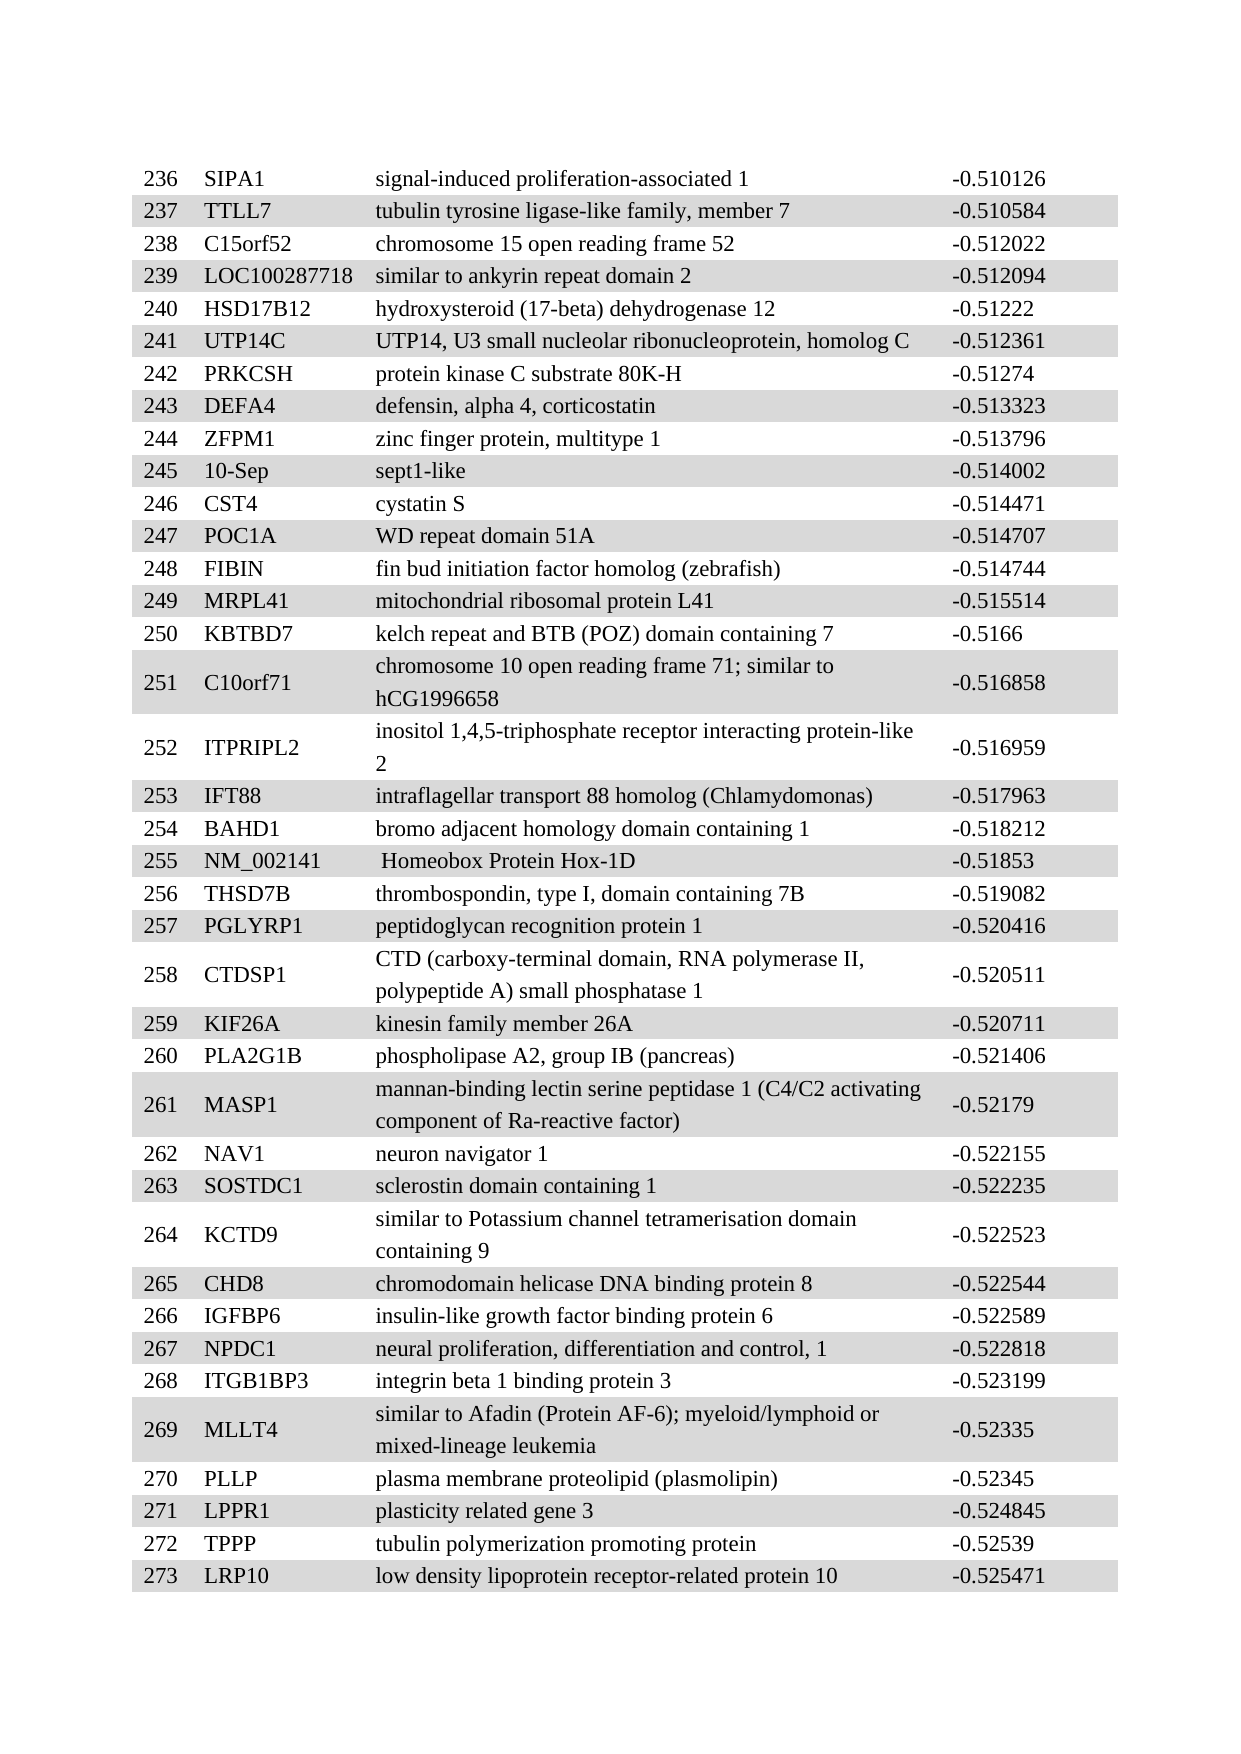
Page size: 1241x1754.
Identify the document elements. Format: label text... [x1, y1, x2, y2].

table_cell 242 [132, 357, 193, 389]
table_cell 265 [132, 1267, 193, 1299]
table_cell 250 [132, 617, 193, 649]
table_cell fin bud initiation factor homolog (zebrafish) [364, 552, 941, 584]
table_cell similar to Afadin (Protein AF-6); myeloid/lymphoid or mixed-lineage leukemia [364, 1397, 941, 1462]
table_cell 259 [132, 1007, 193, 1039]
table_cell CST4 [193, 487, 364, 519]
table_cell 238 [132, 227, 193, 259]
table_cell 262 [132, 1137, 193, 1169]
table_cell chromodomain helicase DNA binding protein 8 [364, 1267, 941, 1299]
table_cell PRKCSH [193, 357, 364, 389]
table_cell mitochondrial ribosomal protein L41 [364, 585, 941, 617]
table_cell LOC100287718 [193, 260, 364, 292]
table_cell C10orf71 [193, 650, 364, 714]
table_cell 258 [132, 942, 193, 1007]
table_cell tubulin polymerization promoting protein [364, 1527, 941, 1559]
table_cell 247 [132, 520, 193, 552]
table_cell -0.519082 [941, 877, 1118, 909]
table_cell IGFBP6 [193, 1300, 364, 1332]
table_cell 249 [132, 585, 193, 617]
table_cell low density lipoprotein receptor-related protein 10 [364, 1560, 941, 1592]
table_cell 240 [132, 292, 193, 324]
table_cell -0.513796 [941, 422, 1118, 454]
table_cell Homeobox Protein Hox-1D [364, 845, 941, 877]
table_cell TPPP [193, 1527, 364, 1559]
table_cell IFT88 [193, 780, 364, 812]
table_cell 260 [132, 1040, 193, 1072]
table_cell 10-Sep [193, 455, 364, 487]
table_cell 270 [132, 1462, 193, 1494]
table_cell -0.525471 [941, 1560, 1118, 1592]
table_cell 266 [132, 1300, 193, 1332]
table_cell UTP14, U3 small nucleolar ribonucleoprotein, homolog C [364, 325, 941, 357]
table_cell 246 [132, 487, 193, 519]
table_cell CHD8 [193, 1267, 364, 1299]
table_cell -0.516959 [941, 715, 1118, 779]
table_cell hydroxysteroid (17-beta) dehydrogenase 12 [364, 292, 941, 324]
table_cell FIBIN [193, 552, 364, 584]
table_cell -0.522155 [941, 1137, 1118, 1169]
table_cell ITGB1BP3 [193, 1365, 364, 1397]
table_cell 264 [132, 1202, 193, 1267]
table_cell BAHD1 [193, 812, 364, 844]
table_cell 272 [132, 1527, 193, 1559]
table_cell kinesin family member 26A [364, 1007, 941, 1039]
table_cell PLA2G1B [193, 1040, 364, 1072]
table_cell peptidoglycan recognition protein 1 [364, 910, 941, 942]
table_cell ITPRIPL2 [193, 715, 364, 779]
table_cell neural proliferation, differentiation and control, 1 [364, 1332, 941, 1364]
table_cell C15orf52 [193, 227, 364, 259]
table_cell chromosome 15 open reading frame 52 [364, 227, 941, 259]
table_cell 255 [132, 845, 193, 877]
table_cell -0.51274 [941, 357, 1118, 389]
table_cell -0.518212 [941, 812, 1118, 844]
table_cell PLLP [193, 1462, 364, 1494]
table_cell 237 [132, 195, 193, 227]
table_cell -0.522235 [941, 1170, 1118, 1202]
table_cell NAV1 [193, 1137, 364, 1169]
table_cell -0.510584 [941, 195, 1118, 227]
table_cell protein kinase C substrate 80K-H [364, 357, 941, 389]
table_cell KBTBD7 [193, 617, 364, 649]
table_cell 263 [132, 1170, 193, 1202]
table_cell -0.523199 [941, 1365, 1118, 1397]
table_cell 269 [132, 1397, 193, 1462]
table_cell insulin-like growth factor binding protein 6 [364, 1300, 941, 1332]
table_cell -0.514707 [941, 520, 1118, 552]
table_cell 271 [132, 1495, 193, 1527]
table_cell 253 [132, 780, 193, 812]
table_cell defensin, alpha 4, corticostatin [364, 390, 941, 422]
table_cell -0.521406 [941, 1040, 1118, 1072]
table_cell bromo adjacent homology domain containing 1 [364, 812, 941, 844]
table_cell -0.514002 [941, 455, 1118, 487]
table_cell -0.51222 [941, 292, 1118, 324]
table_cell integrin beta 1 binding protein 3 [364, 1365, 941, 1397]
table_cell mannan-binding lectin serine peptidase 1 (C4/C2 activating component of Ra-reactive factor) [364, 1072, 941, 1137]
table_cell plasticity related gene 3 [364, 1495, 941, 1527]
table_cell similar to ankyrin repeat domain 2 [364, 260, 941, 292]
table_cell 248 [132, 552, 193, 584]
table_cell -0.51853 [941, 845, 1118, 877]
table_cell PGLYRP1 [193, 910, 364, 942]
table_cell TTLL7 [193, 195, 364, 227]
table_cell NPDC1 [193, 1332, 364, 1364]
table_cell -0.522818 [941, 1332, 1118, 1364]
table_cell 254 [132, 812, 193, 844]
table_cell -0.522544 [941, 1267, 1118, 1299]
table_cell -0.510126 [941, 162, 1118, 194]
table_cell intraflagellar transport 88 homolog (Chlamydomonas) [364, 780, 941, 812]
table_cell 273 [132, 1560, 193, 1592]
table_cell CTDSP1 [193, 942, 364, 1007]
table_cell MLLT4 [193, 1397, 364, 1462]
table_cell -0.514471 [941, 487, 1118, 519]
table_cell DEFA4 [193, 390, 364, 422]
table_cell thrombospondin, type I, domain containing 7B [364, 877, 941, 909]
table_cell inositol 1,4,5-triphosphate receptor interacting protein-like 2 [364, 715, 941, 779]
table_cell sclerostin domain containing 1 [364, 1170, 941, 1202]
table_cell -0.52539 [941, 1527, 1118, 1559]
table_cell LPPR1 [193, 1495, 364, 1527]
table_cell zinc finger protein, multitype 1 [364, 422, 941, 454]
table_cell similar to Potassium channel tetramerisation domain containing 9 [364, 1202, 941, 1267]
table_cell -0.524845 [941, 1495, 1118, 1527]
table_cell -0.522523 [941, 1202, 1118, 1267]
table_cell kelch repeat and BTB (POZ) domain containing 7 [364, 617, 941, 649]
table_cell -0.52179 [941, 1072, 1118, 1137]
table_cell -0.517963 [941, 780, 1118, 812]
table_cell -0.512361 [941, 325, 1118, 357]
table_cell 236 [132, 162, 193, 194]
table_cell 267 [132, 1332, 193, 1364]
table_cell NM_002141 [193, 845, 364, 877]
table_cell -0.52345 [941, 1462, 1118, 1494]
table_cell -0.516858 [941, 650, 1118, 714]
table_cell WD repeat domain 51A [364, 520, 941, 552]
table_cell chromosome 10 open reading frame 71; similar to hCG1996658 [364, 650, 941, 714]
table_cell ZFPM1 [193, 422, 364, 454]
table_cell KCTD9 [193, 1202, 364, 1267]
table_cell -0.512094 [941, 260, 1118, 292]
table_cell CTD (carboxy-terminal domain, RNA polymerase II, polypeptide A) small phosphatase 1 [364, 942, 941, 1007]
table_cell -0.520416 [941, 910, 1118, 942]
table_cell -0.522589 [941, 1300, 1118, 1332]
table_cell -0.513323 [941, 390, 1118, 422]
table_cell 239 [132, 260, 193, 292]
table_cell -0.52335 [941, 1397, 1118, 1462]
table_cell 256 [132, 877, 193, 909]
table_cell THSD7B [193, 877, 364, 909]
table_cell sept1-like [364, 455, 941, 487]
table_cell LRP10 [193, 1560, 364, 1592]
table_cell 268 [132, 1365, 193, 1397]
table_cell KIF26A [193, 1007, 364, 1039]
table_cell -0.515514 [941, 585, 1118, 617]
table_cell 241 [132, 325, 193, 357]
table_cell 244 [132, 422, 193, 454]
table_cell phospholipase A2, group IB (pancreas) [364, 1040, 941, 1072]
table_cell SIPA1 [193, 162, 364, 194]
table_cell POC1A [193, 520, 364, 552]
table_cell -0.520711 [941, 1007, 1118, 1039]
table_cell tubulin tyrosine ligase-like family, member 7 [364, 195, 941, 227]
table_cell HSD17B12 [193, 292, 364, 324]
table_cell MASP1 [193, 1072, 364, 1137]
table_cell UTP14C [193, 325, 364, 357]
table_cell plasma membrane proteolipid (plasmolipin) [364, 1462, 941, 1494]
table_cell 251 [132, 650, 193, 714]
table_cell SOSTDC1 [193, 1170, 364, 1202]
table_cell 252 [132, 715, 193, 779]
table_cell 261 [132, 1072, 193, 1137]
table_cell 243 [132, 390, 193, 422]
table_cell MRPL41 [193, 585, 364, 617]
table_cell -0.520511 [941, 942, 1118, 1007]
table_cell 245 [132, 455, 193, 487]
table_cell 257 [132, 910, 193, 942]
table_cell -0.512022 [941, 227, 1118, 259]
table_cell -0.5166 [941, 617, 1118, 649]
table_cell cystatin S [364, 487, 941, 519]
table_cell signal-induced proliferation-associated 1 [364, 162, 941, 194]
table_cell -0.514744 [941, 552, 1118, 584]
table_cell neuron navigator 1 [364, 1137, 941, 1169]
